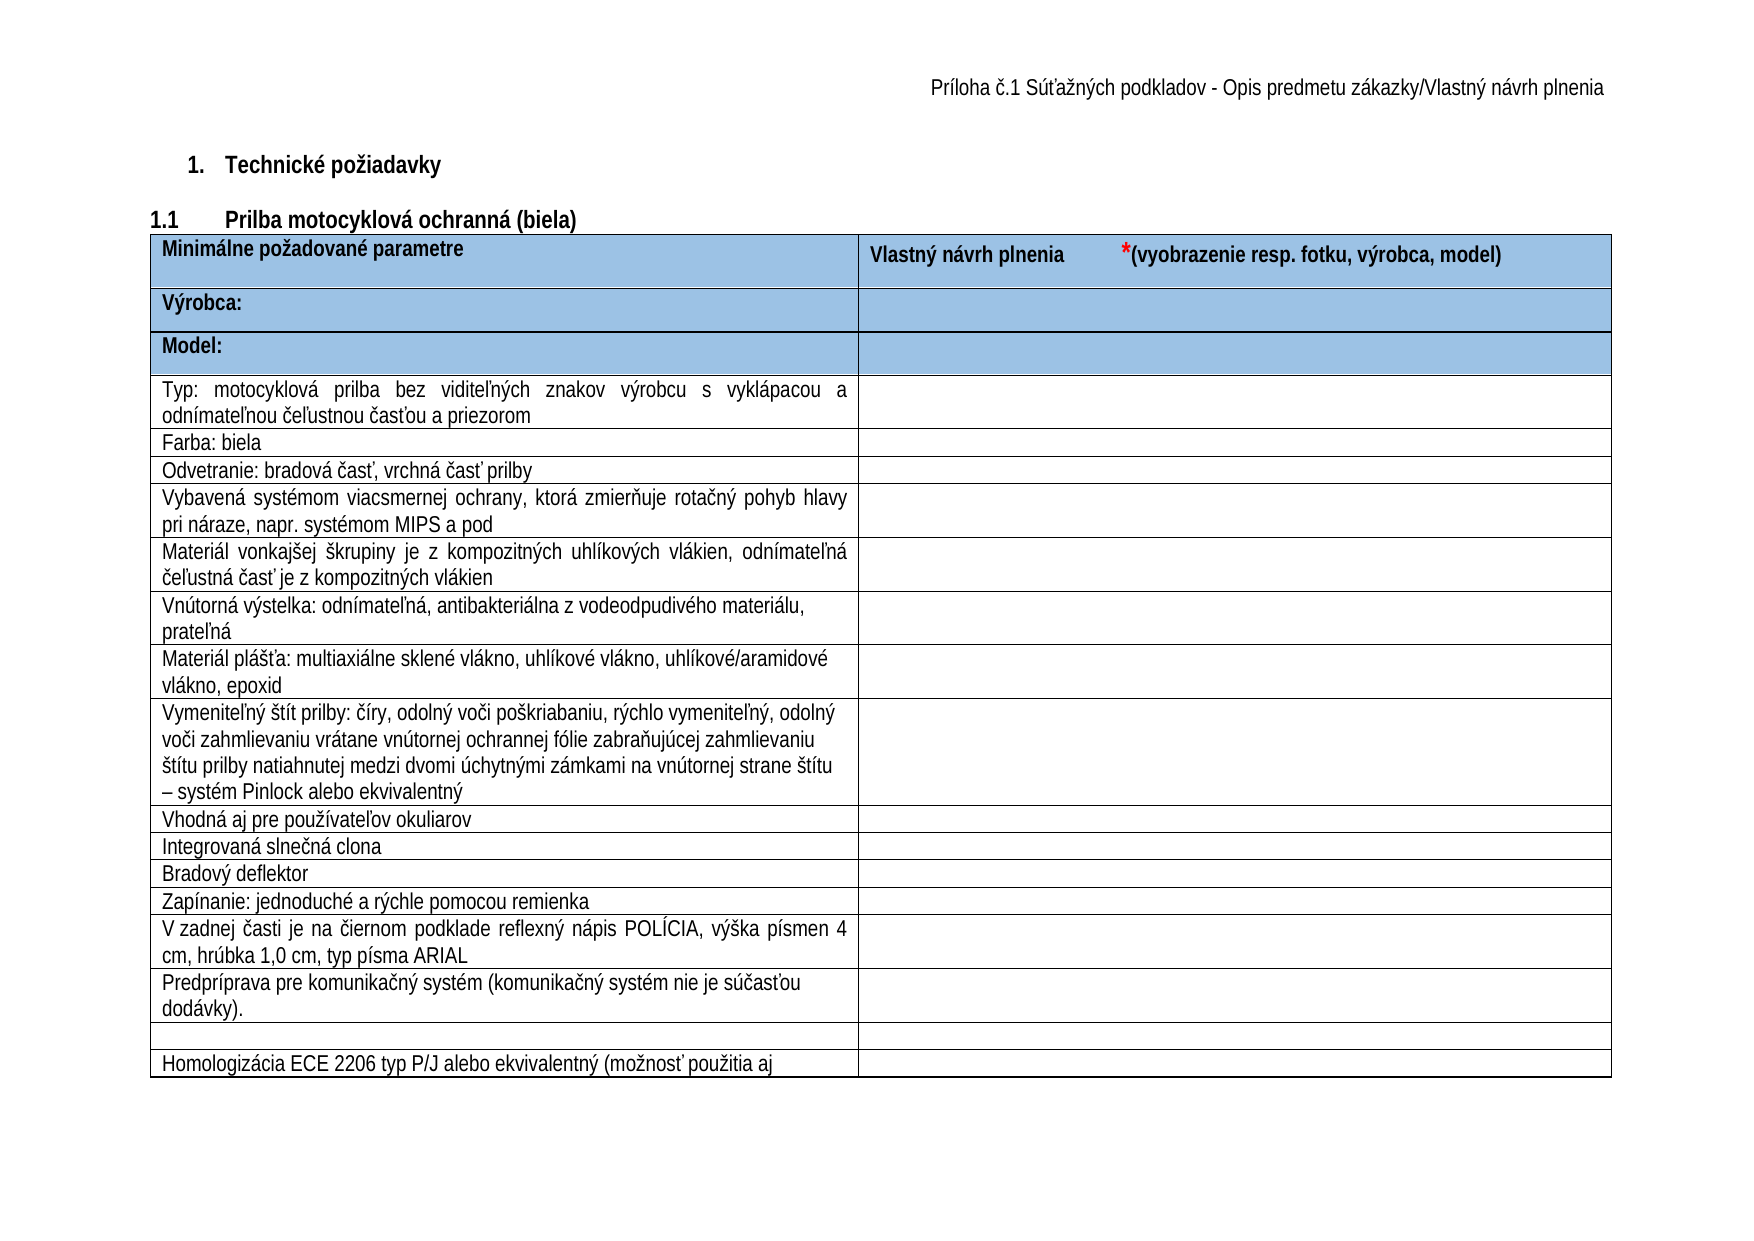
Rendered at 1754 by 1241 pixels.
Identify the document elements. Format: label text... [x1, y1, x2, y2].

table_cell Model: [151, 333, 858, 374]
list Technické požiadavky [187, 150, 1604, 179]
table_cell [859, 645, 1611, 698]
table_cell [859, 484, 1611, 537]
table_cell [859, 538, 1611, 591]
table_cell [859, 457, 1611, 483]
table_cell [859, 699, 1611, 804]
table_cell V zadnej časti je na čiernom podklade reflexný nápis POLÍCIA, výška písmen 4 cm, hrúbka 1,0 cm, typ písma ARIAL [151, 915, 858, 968]
table_cell [859, 289, 1611, 331]
table_cell [859, 1050, 1611, 1076]
table_cell Výrobca: [151, 289, 858, 331]
list Prilba motocyklová ochranná (biela) [150, 205, 1604, 234]
table_cell Zapínanie: jednoduché a rýchle pomocou remienka [151, 888, 858, 914]
table_cell [859, 806, 1611, 832]
table_cell Vnútorná výstelka: odnímateľná, antibakteriálna z vodeodpudivého materiálu, prateľná [151, 592, 858, 644]
table_cell [151, 1023, 858, 1049]
table_cell [859, 1023, 1611, 1049]
table_header Vlastný návrh plnenia *(vyobrazenie resp. fotku, výrobca, model) [859, 235, 1611, 287]
table_cell Integrovaná slnečná clona [151, 833, 858, 859]
table_cell Farba: biela [151, 429, 858, 456]
table_cell Vybavená systémom viacsmernej ochrany, ktorá zmierňuje rotačný pohyb hlavy pri náraze, napr. systémom MIPS a pod [151, 484, 858, 537]
table_cell Predpríprava pre komunikačný systém (komunikačný systém nie je súčasťou dodávky). [151, 969, 858, 1022]
table_cell [859, 429, 1611, 456]
table_header Minimálne požadované parametre [151, 235, 858, 287]
table_cell Vymeniteľný štít prilby: číry, odolný voči poškriabaniu, rýchlo vymeniteľný, odolný voči zahmlievaniu vrátane vnútornej ochrannej fólie zabraňujúcej zahmlievaniu štítu prilby natiahnutej medzi dvomi úchytnými zámkami na vnútornej strane štítu – systém Pinlock alebo ekvivalentný [151, 699, 858, 804]
table_cell Vhodná aj pre používateľov okuliarov [151, 806, 858, 832]
table_cell [859, 592, 1611, 644]
table_cell [859, 376, 1611, 428]
table_cell [859, 969, 1611, 1022]
table_cell Odvetranie: bradová časť, vrchná časť prilby [151, 457, 858, 483]
table_cell [859, 833, 1611, 859]
table_cell [859, 888, 1611, 914]
table_cell Bradový deflektor [151, 860, 858, 887]
table_cell [859, 860, 1611, 887]
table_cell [151, 1050, 858, 1076]
table_cell Typ: motocyklová prilba bez viditeľných znakov výrobcu s vyklápacou a odnímateľnou čeľustnou časťou a priezorom [151, 376, 858, 428]
table_cell [859, 333, 1611, 374]
table_cell Materiál vonkajšej škrupiny je z kompozitných uhlíkových vlákien, odnímateľná čeľustná časť je z kompozitných vlákien [151, 538, 858, 591]
table_cell Materiál plášťa: multiaxiálne sklené vlákno, uhlíkové vlákno, uhlíkové/aramidové vlákno, epoxid [151, 645, 858, 698]
table_cell [859, 915, 1611, 968]
